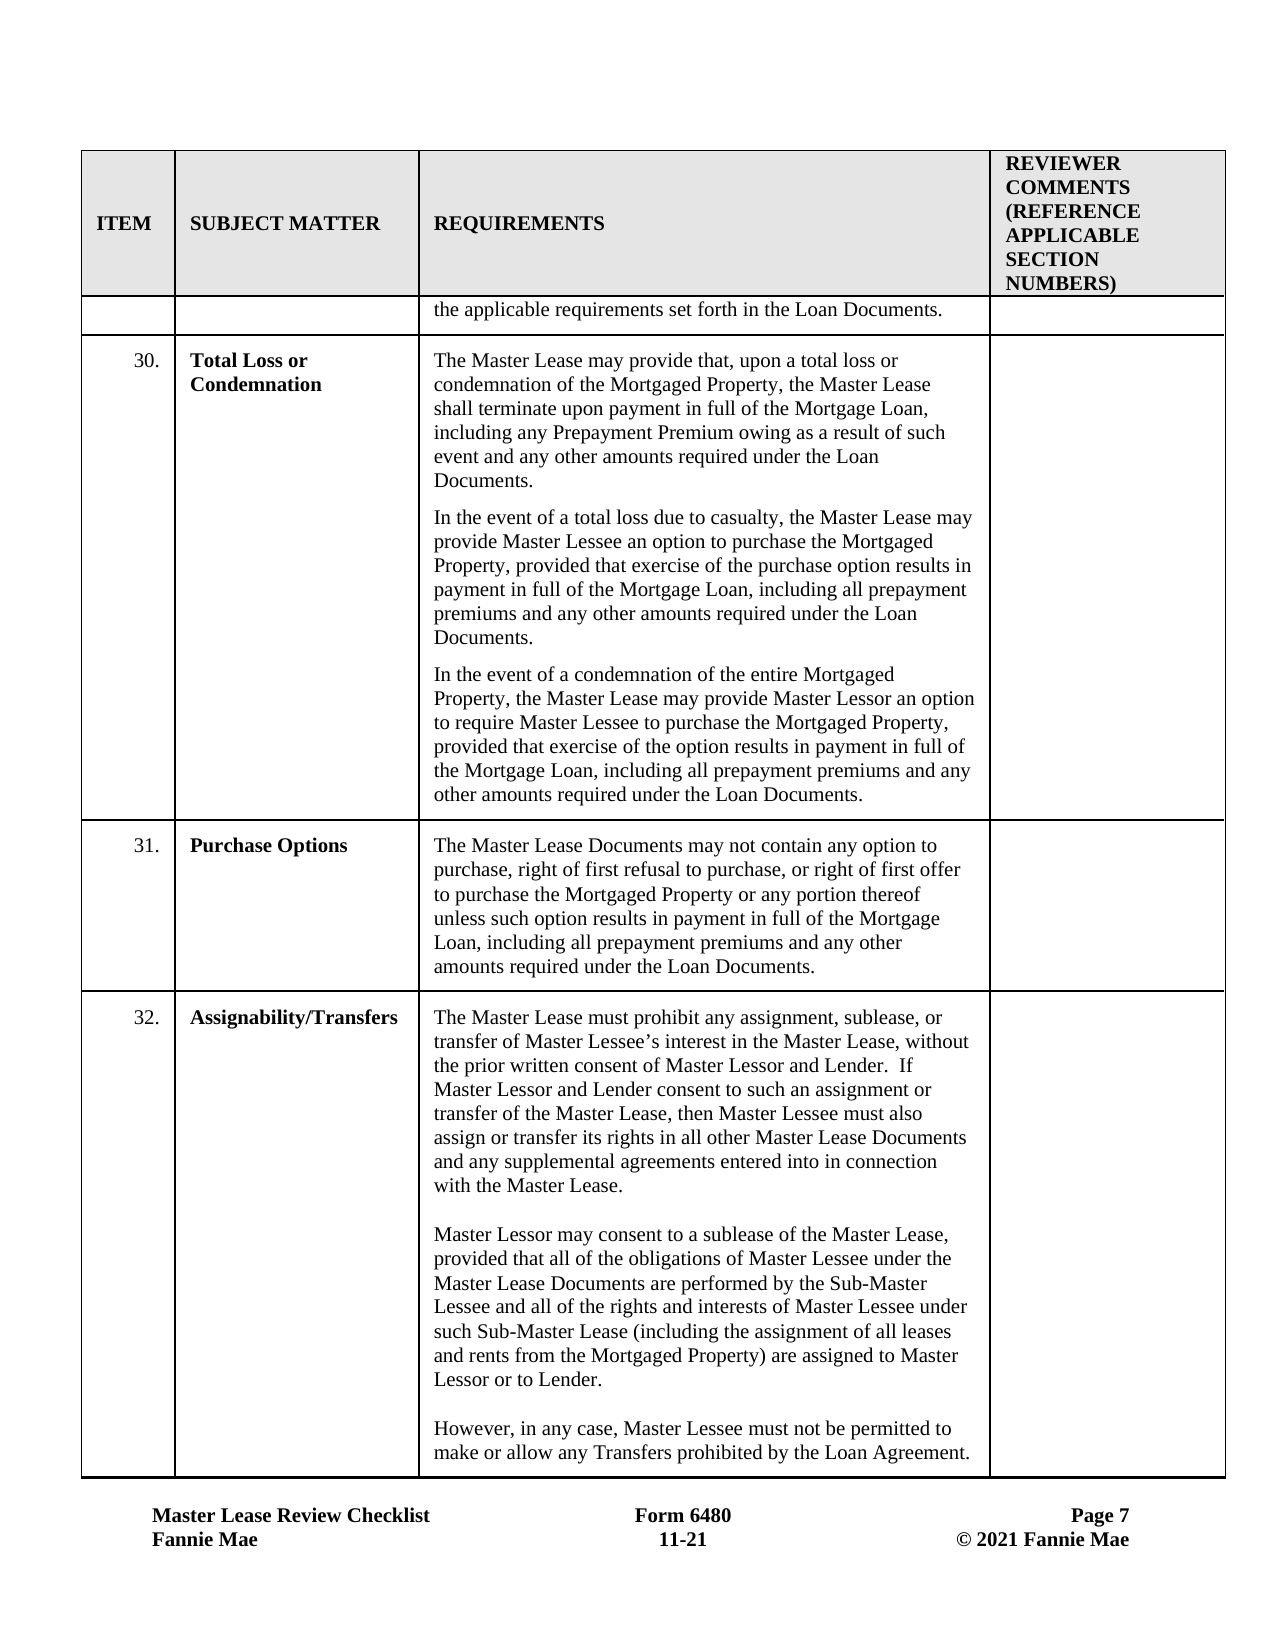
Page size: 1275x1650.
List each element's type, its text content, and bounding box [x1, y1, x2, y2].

table_cell [991, 819, 1225, 990]
table_cell Total Loss or Condemnation [176, 336, 418, 819]
table_cell [82, 336, 174, 819]
table_cell Assignability/Transfers [176, 992, 418, 1476]
table_header SUBJECT MATTER [176, 151, 418, 295]
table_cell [420, 992, 989, 1476]
table_header REVIEWER COMMENTS (REFERENCE APPLICABLE SECTION NUMBERS) [991, 151, 1225, 295]
table_cell [82, 297, 174, 333]
table_cell [82, 821, 174, 990]
table_cell [991, 334, 1225, 819]
table_cell [82, 992, 174, 1476]
table_cell Purchase Options [176, 821, 418, 990]
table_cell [176, 297, 418, 333]
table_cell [420, 297, 989, 333]
table_header ITEM [82, 151, 174, 295]
table_cell [991, 990, 1225, 1476]
table_cell [991, 295, 1225, 333]
table_header REQUIREMENTS [420, 151, 989, 295]
table_cell The Master Lease may provide that, upon a total loss or condemnation of the Mortgaged Property, the Master Lease shall terminate upon payment in full of the Mortgage Loan, including any Prepayment Premium owing as a result of such event and any other amounts required under the Loan Documents. In the event of a total loss due to casualty, the Master Lease may provide Master Lessee an option to purchase the Mortgaged Property, provided that exercise of the purchase option results in payment in full of the Mortgage Loan, including all prepayment premiums and any other amounts required under the Loan Documents. In the event of a condemnation of the entire Mortgaged Property, the Master Lease may provide Master Lessor an option to require Master Lessee to purchase the Mortgaged Property, provided that exercise of the option results in payment in full of the Mortgage Loan, including all prepayment premiums and any other amounts required under the Loan Documents. [420, 336, 989, 819]
table_cell The Master Lease Documents may not contain any option to purchase, right of first refusal to purchase, or right of first offer to purchase the Mortgaged Property or any portion thereof unless such option results in payment in full of the Mortgage Loan, including all prepayment premiums and any other amounts required under the Loan Documents. [420, 821, 989, 990]
